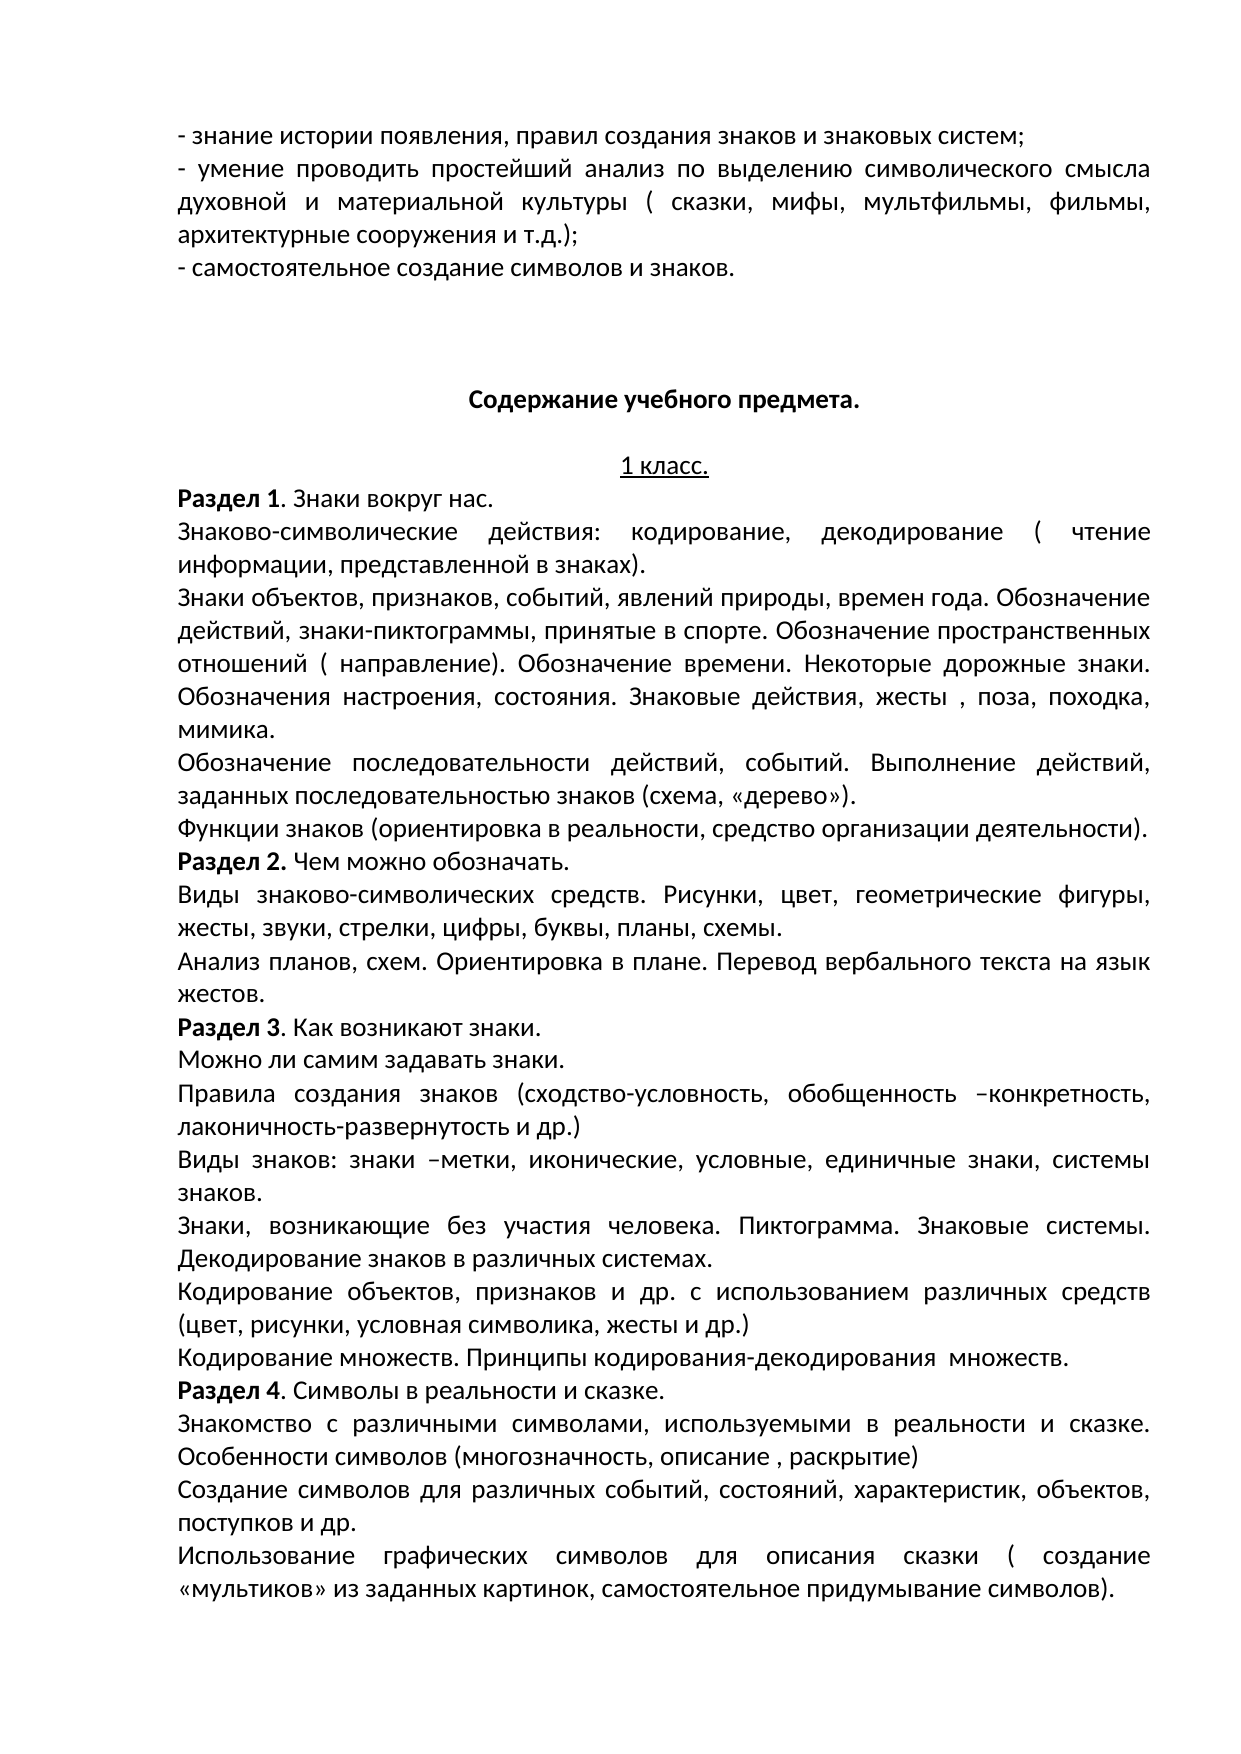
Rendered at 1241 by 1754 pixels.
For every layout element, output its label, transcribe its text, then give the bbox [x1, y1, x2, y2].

text Кодирование множеств. Принципы кодирования-декодирования множеств. [177, 1340, 1152, 1373]
text - самостоятельное создание символов и знаков. [177, 250, 1152, 283]
text - знание истории появления, правил создания знаков и знаковых систем; [177, 118, 1152, 151]
text Можно ли самим задавать знаки. [177, 1043, 1152, 1076]
text Раздел 3. Как возникают знаки. [177, 1010, 1152, 1043]
text Обозначение последовательности действий, событий. Выполнение действий, заданных последовательностью знаков (схема, «дерево»). [177, 746, 1152, 812]
text - умение проводить простейший анализ по выделению символического смысла духовной и материальной культуры ( сказки, мифы, мультфильмы, фильмы, архитектурные сооружения и т.д.); [177, 151, 1152, 250]
text Знаково-символические действия: кодирование, декодирование ( чтение информации, представленной в знаках). [177, 514, 1152, 580]
text Анализ планов, схем. Ориентировка в плане. Перевод вербального текста на язык жестов. [177, 944, 1152, 1010]
text Раздел 4. Символы в реальности и сказке. [177, 1373, 1152, 1406]
text Кодирование объектов, признаков и др. с использованием различных средств (цвет, рисунки, условная символика, жесты и др.) [177, 1274, 1152, 1340]
text Раздел 1. Знаки вокруг нас. [177, 481, 1152, 514]
text Правила создания знаков (сходство-условность, обобщенность –конкретность, лаконичность-развернутость и др.) [177, 1076, 1152, 1142]
text Виды знаково-символических средств. Рисунки, цвет, геометрические фигуры, жесты, звуки, стрелки, цифры, буквы, планы, схемы. [177, 878, 1152, 944]
text Раздел 2. Чем можно обозначать. [177, 844, 1152, 878]
text 1 класс. [177, 448, 1152, 481]
text Содержание учебного предмета. [177, 382, 1152, 415]
text Виды знаков: знаки –метки, иконические, условные, единичные знаки, системы знаков. [177, 1142, 1152, 1208]
text Знакомство с различными символами, используемыми в реальности и сказке. Особенности символов (многозначность, описание , раскрытие) [177, 1406, 1152, 1472]
text Создание символов для различных событий, состояний, характеристик, объектов, поступков и др. [177, 1472, 1152, 1538]
text Знаки объектов, признаков, событий, явлений природы, времен года. Обозначение действий, знаки-пиктограммы, принятые в спорте. Обозначение пространственных отношений ( направление). Обозначение времени. Некоторые дорожные знаки. Обозначения настроения, состояния. Знаковые действия, жесты , поза, походка, мимика. [177, 580, 1152, 746]
text Использование графических символов для описания сказки ( создание «мультиков» из заданных картинок, самостоятельное придумывание символов). [177, 1538, 1152, 1604]
text Функции знаков (ориентировка в реальности, средство организации деятельности). [177, 812, 1152, 844]
text Знаки, возникающие без участия человека. Пиктограмма. Знаковые системы. Декодирование знаков в различных системах. [177, 1208, 1152, 1274]
